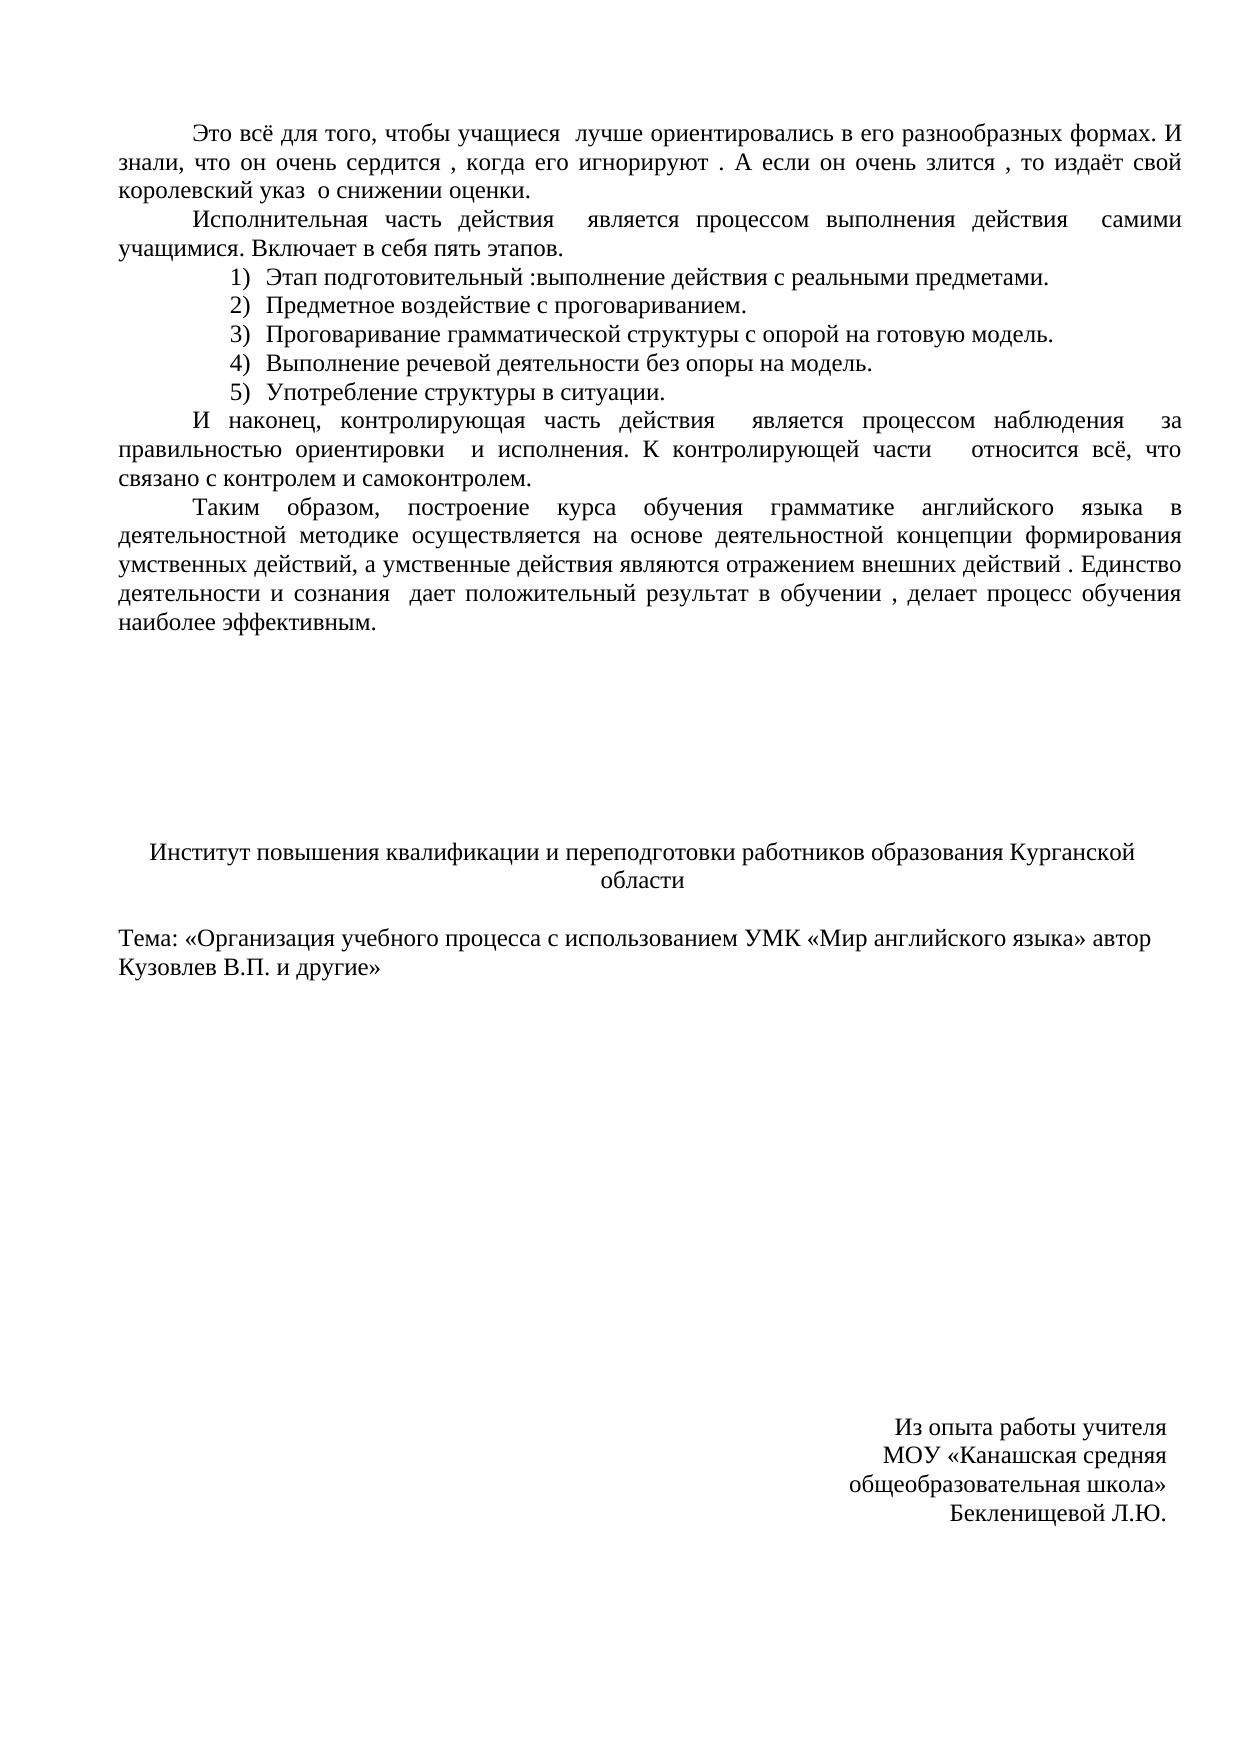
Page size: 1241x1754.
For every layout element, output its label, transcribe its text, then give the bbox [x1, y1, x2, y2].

list Выполнение речевой деятельности без опоры на модель. [156, 348, 1183, 377]
text Это всё для того, чтобы учащиеся лучше ориентировались в его разнообразных формах. И знали, что он очень сердится , когда его игнорируют . А если он очень злится , то издаёт свой королевский указ о снижении оценки. [118, 118, 1183, 204]
text Институт повышения квалификации и переподготовки работников образования Курганской области [118, 837, 1167, 894]
text Из опыта работы учителя [118, 1412, 1167, 1441]
list Этап подготовительный :выполнение действия с реальными предметами. [156, 262, 1183, 291]
list Употребление структуры в ситуации. [156, 377, 1183, 406]
list Предметное воздействие с проговариванием. [156, 291, 1183, 319]
list Проговаривание грамматической структуры с опорой на готовую модель. [156, 319, 1183, 348]
text Бекленищевой Л.Ю. [118, 1498, 1167, 1527]
text общеобразовательная школа» [118, 1469, 1167, 1498]
text Таким образом, построение курса обучения грамматике английского языка в деятельностной методике осуществляется на основе деятельностной концепции формирования умственных действий, а умственные действия являются отражением внешних действий . Единство деятельности и сознания дает положительный результат в обучении , делает процесс обучения наиболее эффективным. [118, 492, 1183, 636]
text МОУ «Канашская средняя [118, 1441, 1167, 1469]
text Исполнительная часть действия является процессом выполнения действия самими учащимися. Включает в себя пять этапов. [118, 204, 1183, 262]
text Тема: «Организация учебного процесса с использованием УМК «Мир английского языка» автор Кузовлев В.П. и другие» [118, 923, 1167, 981]
text И наконец, контролирующая часть действия является процессом наблюдения за правильностью ориентировки и исполнения. К контролирующей части относится всё, что связано с контролем и самоконтролем. [118, 406, 1183, 492]
